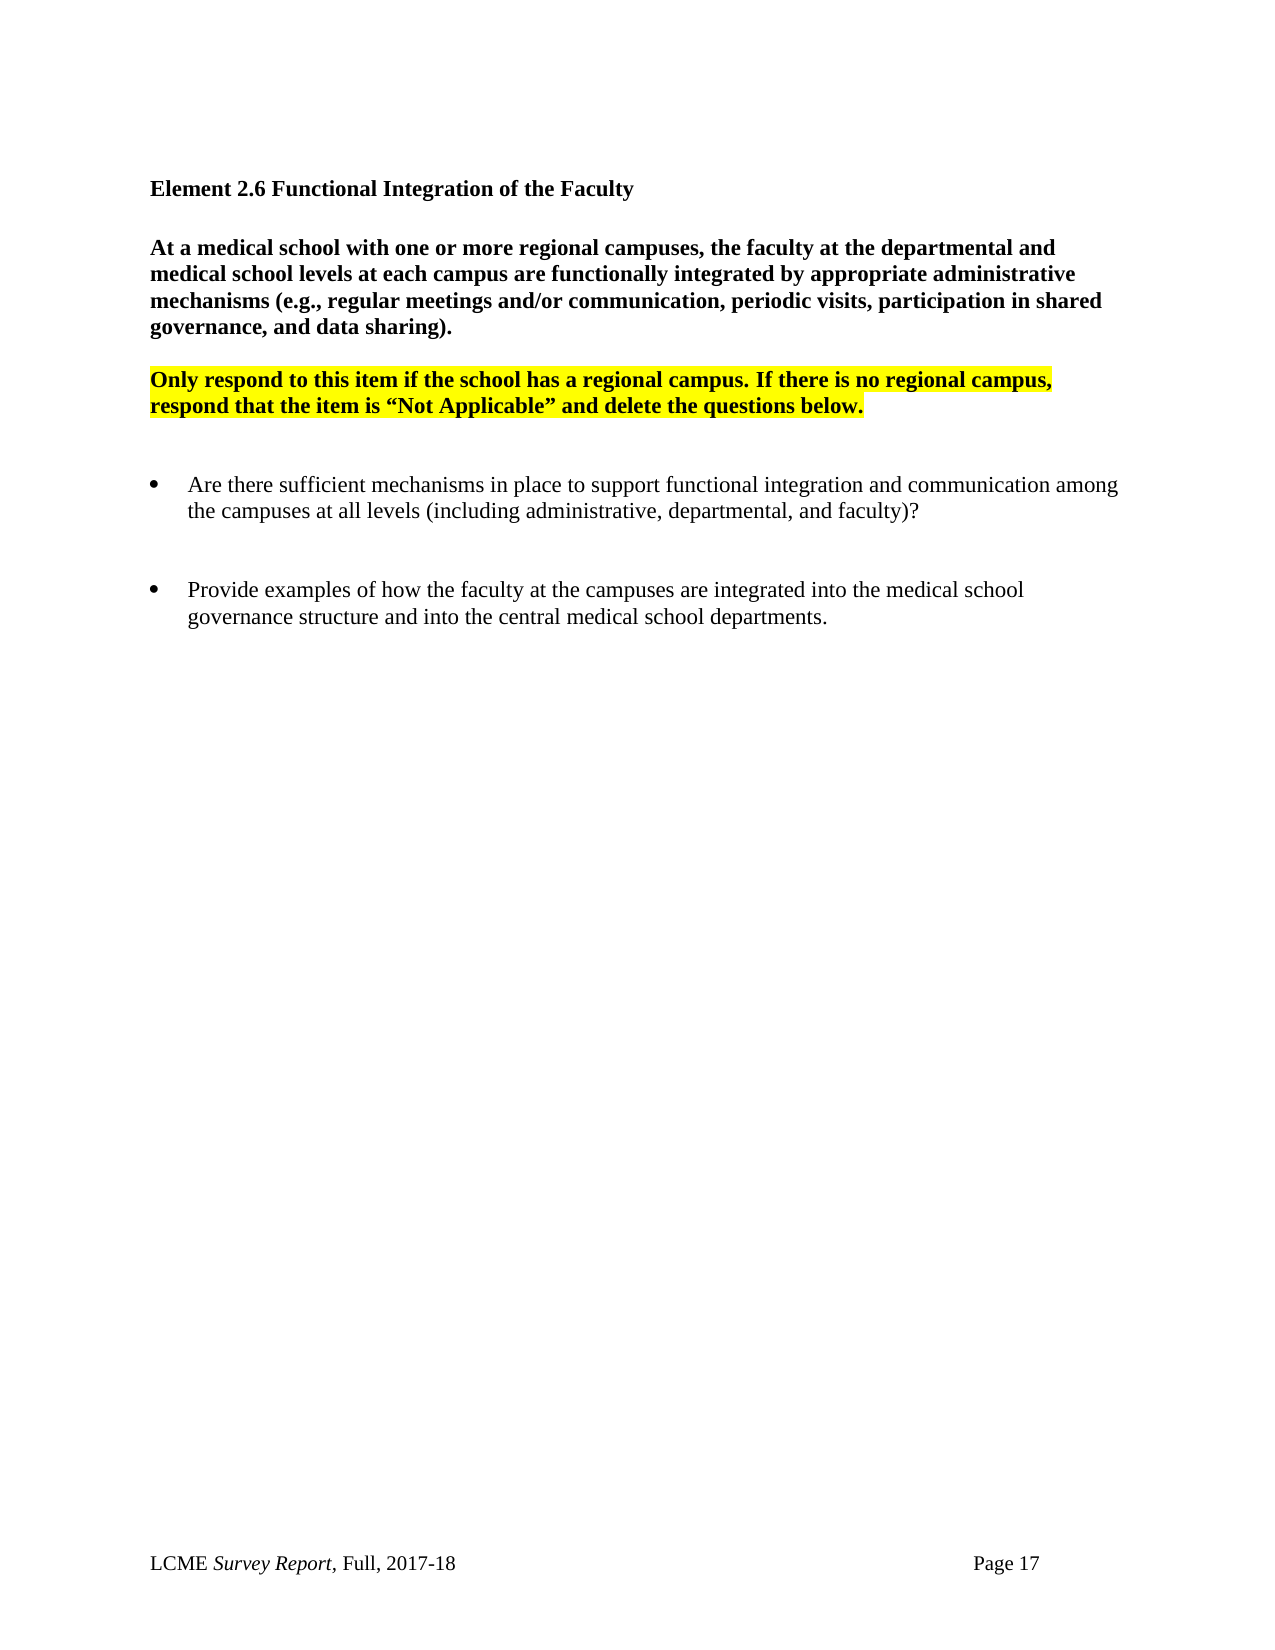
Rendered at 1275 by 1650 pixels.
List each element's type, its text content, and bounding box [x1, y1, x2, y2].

list Provide examples of how the faculty at the campuses are integrated into the medical school governance structure and into the central medical school departments. [150, 577, 1125, 629]
subtitle Element 2.6 Functional Integration of the Faculty [150, 175, 1125, 201]
text Only respond to this item if the school has a regional campus. If there is no regional campus, respond that the item is “Not Applicable” and delete the questions below. [864, 366, 1125, 418]
text At a medical school with one or more regional campuses, the faculty at the departmental and medical school levels at each campus are functionally integrated by appropriate administrative mechanisms (e.g., regular meetings and/or communication, periodic visits, participation in shared governance, and data sharing). [150, 234, 1125, 339]
list Are there sufficient mechanisms in place to support functional integration and communication among the campuses at all levels (including administrative, departmental, and faculty)? [150, 471, 1125, 524]
